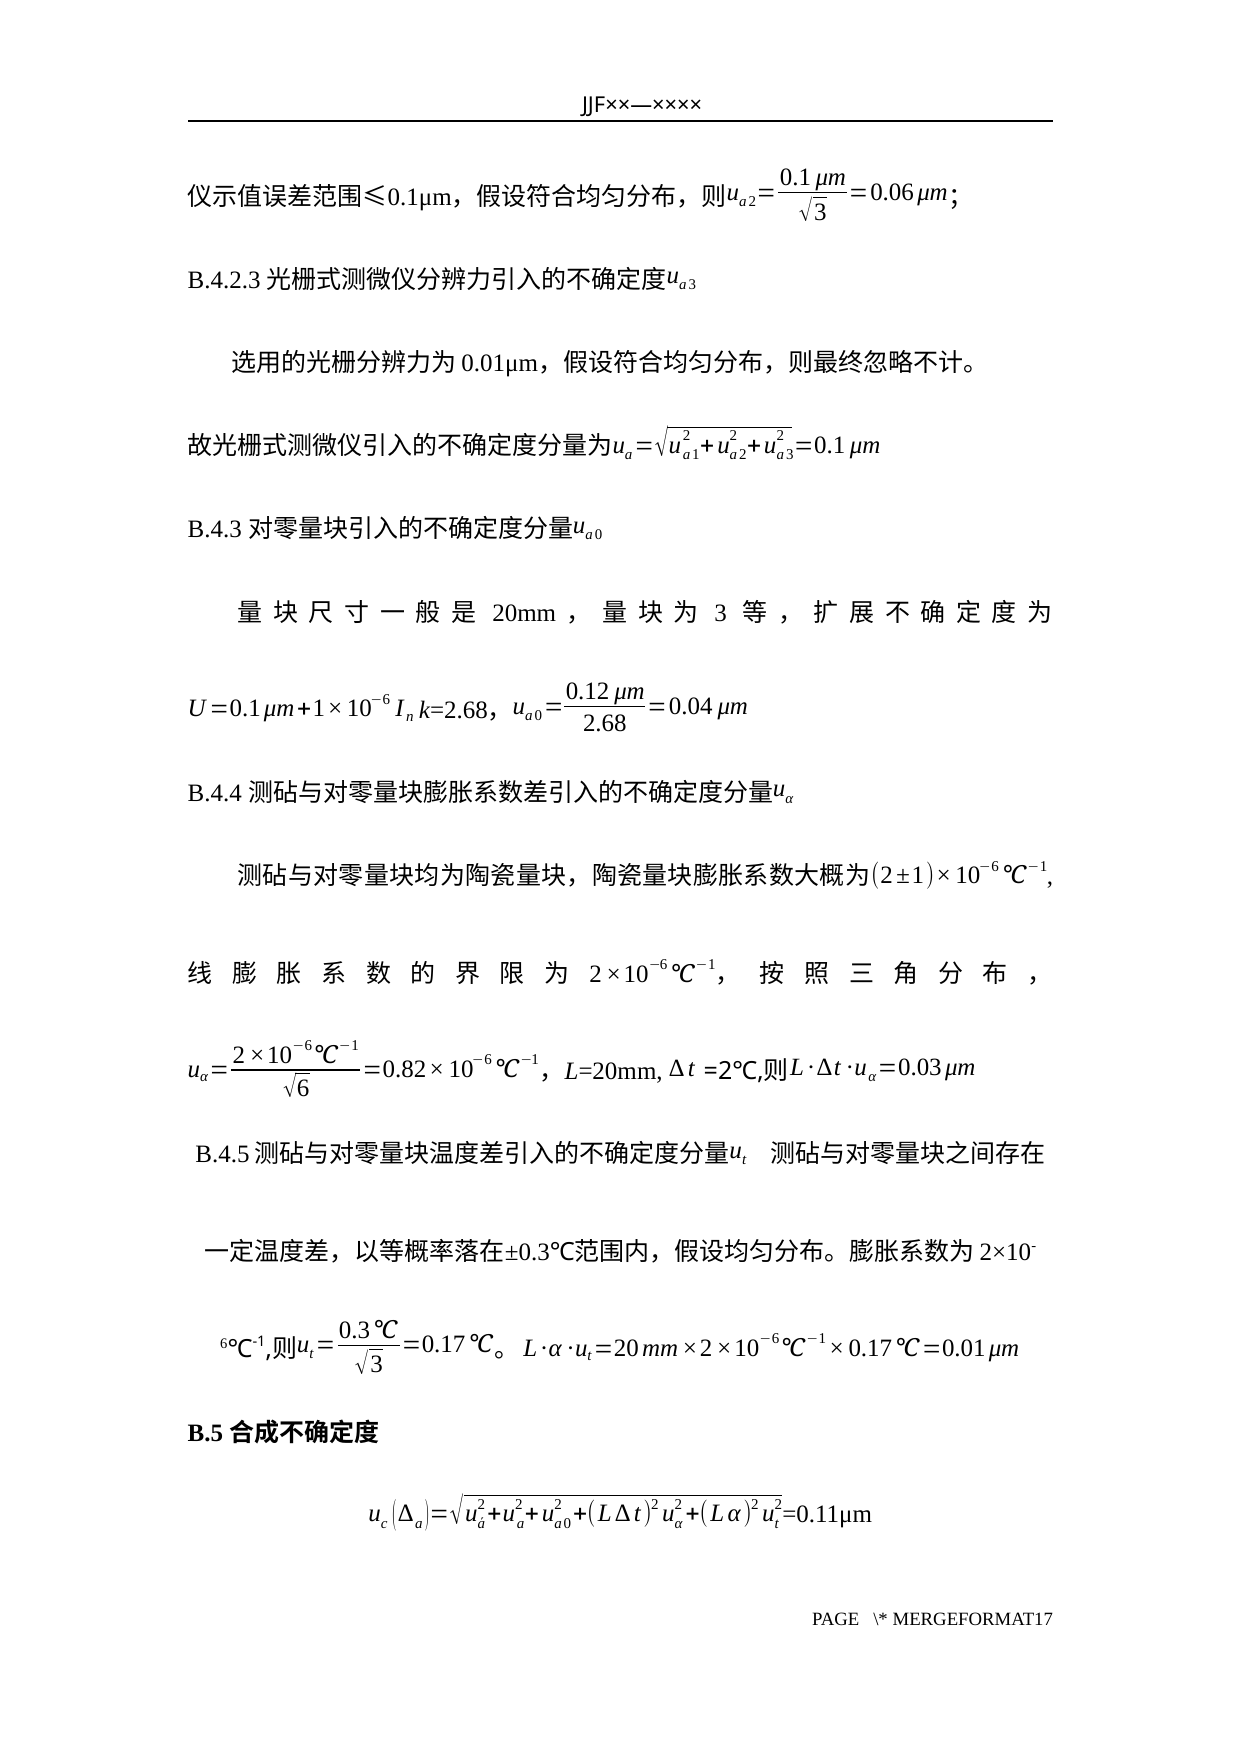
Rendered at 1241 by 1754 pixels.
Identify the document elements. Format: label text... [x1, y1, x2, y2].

text B.4.4 测砧与对零量块膨胀系数差引入的不确定度分量 [187, 758, 1053, 823]
text 选用的光栅分辨力为0.01μm，假设符合均匀分布，则最终忽略不计。 [187, 328, 1053, 393]
text 故光栅式测微仪引入的不确定度分量为 [187, 411, 1053, 476]
text =0.11μm [187, 1481, 1053, 1546]
text 量块尺寸一般是20mm，量块为3等，扩展不确定度为 k=2.68， [187, 578, 1053, 740]
text 测砧与对零量块均为陶瓷量块，陶瓷量块膨胀系数大概为,线膨胀系数的界限为，按照三角分布，，L=20mm, =2℃,则 [187, 841, 1053, 1101]
text B.4.5测砧与对零量块温度差引入的不确定度分量 测砧与对零量块之间存在一定温度差，以等概率落在±0.3℃范围内，假设均匀分布。膨胀系数为2×10-6℃-1,则。 [187, 1119, 1053, 1379]
text B.4.3 对零量块引入的不确定度分量 [187, 494, 1053, 559]
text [187, 162, 1053, 227]
text B.5 合成不确定度 [187, 1398, 1053, 1463]
text B.4.2.3 光栅式测微仪分辨力引入的不确定度 [187, 245, 1053, 310]
